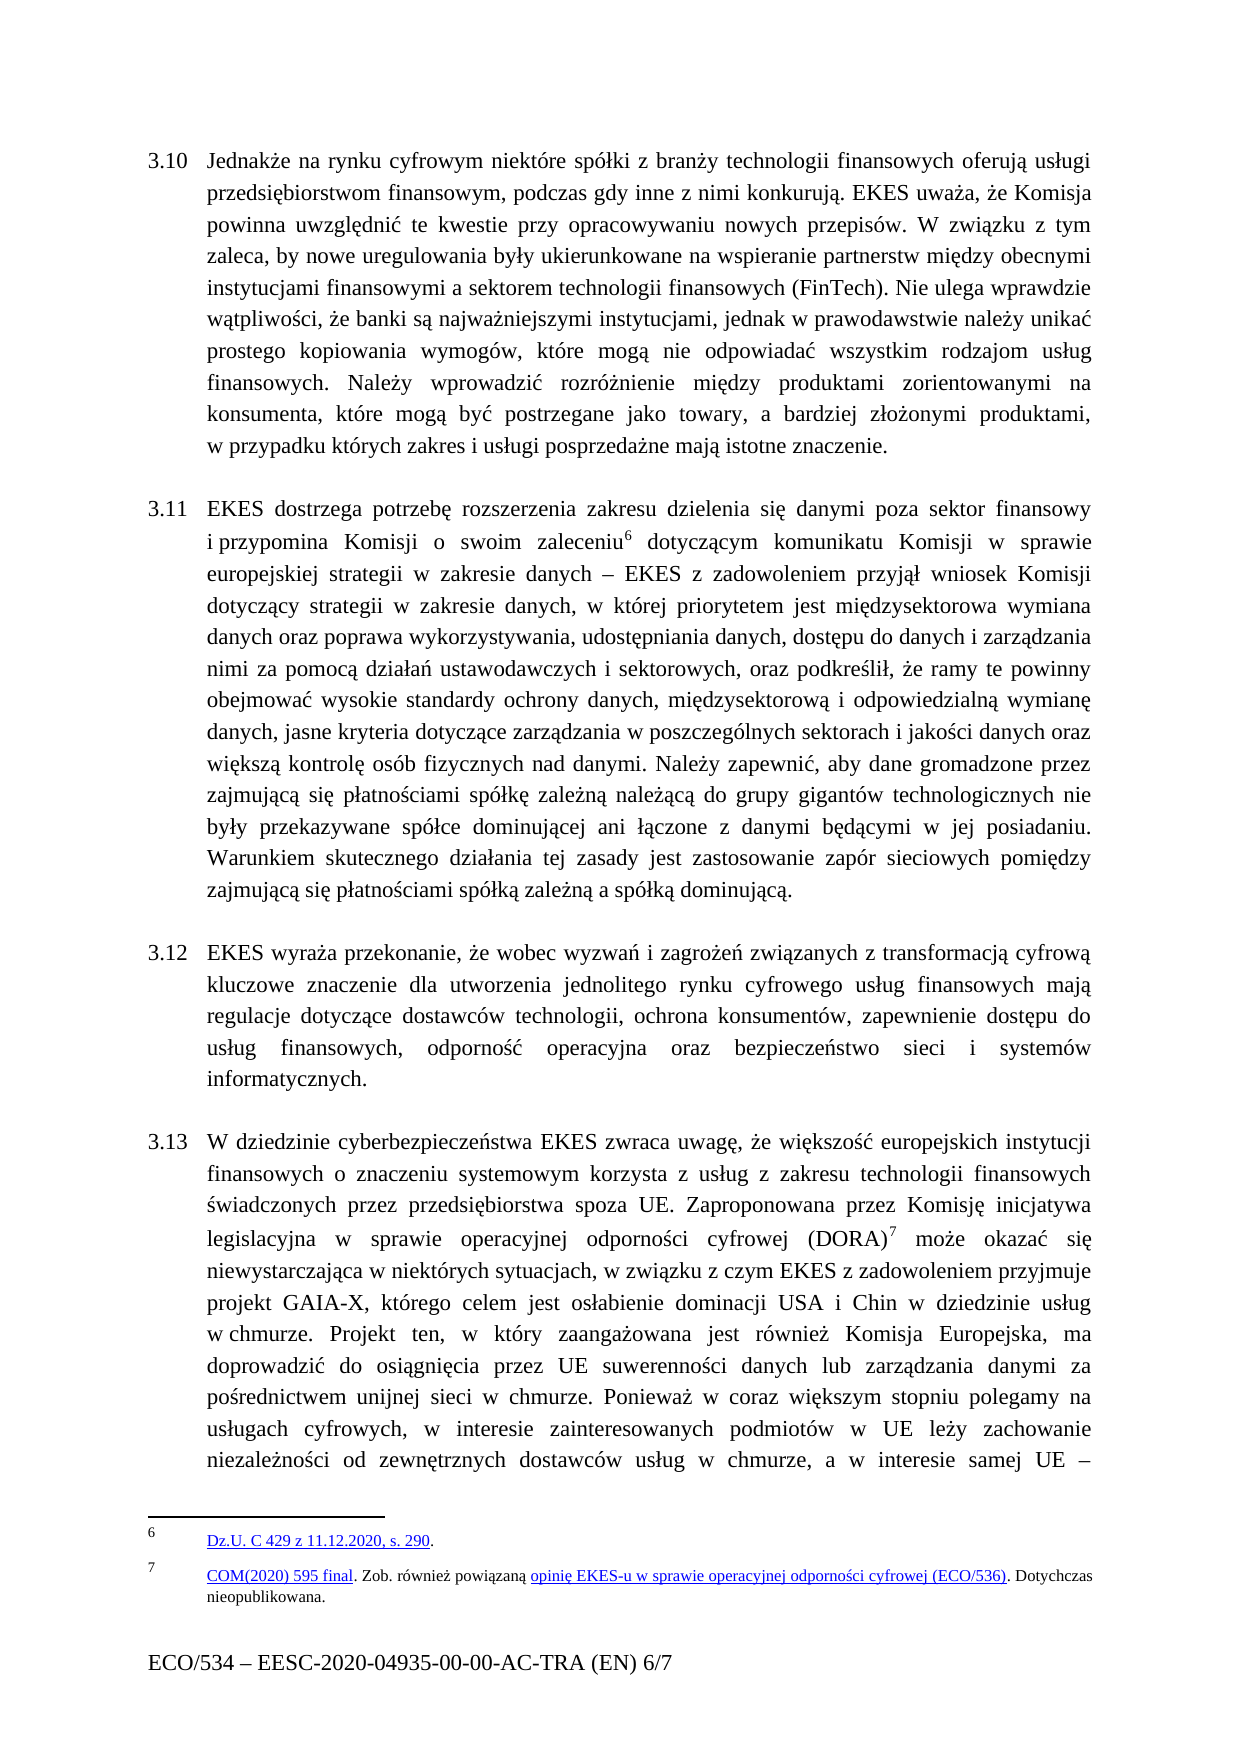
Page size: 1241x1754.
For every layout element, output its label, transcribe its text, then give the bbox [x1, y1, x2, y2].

subtitle EKES dostrzega potrzebę rozszerzenia zakresu dzielenia się danymi poza sektor finansowy i przypomina Komisji o swoim zaleceniu dotyczącym komunikatu Komisji w sprawie europejskiej strategii w zakresie danych – EKES z zadowoleniem przyjął wniosek Komisji dotyczący strategii w zakresie danych, w której priorytetem jest międzysektorowa wymiana danych oraz poprawa wykorzystywania, udostępniania danych, dostępu do danych i zarządzania nimi za pomocą działań ustawodawczych i sektorowych, oraz podkreślił, że ramy te powinny obejmować wysokie standardy ochrony danych, międzysektorową i odpowiedzialną wymianę danych, jasne kryteria dotyczące zarządzania w poszczególnych sektorach i jakości danych oraz większą kontrolę osób fizycznych nad danymi. Należy zapewnić, aby dane gromadzone przez zajmującą się płatnościami spółkę zależną należącą do grupy gigantów technologicznych nie były przekazywane spółce dominującej ani łączone z danymi będącymi w jej posiadaniu. Warunkiem skutecznego działania tej zasady jest zastosowanie zapór sieciowych pomiędzy zajmującą się płatnościami spółką zależną a spółką dominującą. [148, 495, 1093, 902]
subtitle Jednakże na rynku cyfrowym niektóre spółki z branży technologii finansowych oferują usługi przedsiębiorstwom finansowym, podczas gdy inne z nimi konkurują. EKES uważa, że Komisja powinna uwzględnić te kwestie przy opracowywaniu nowych przepisów. W związku z tym zaleca, by nowe uregulowania były ukierunkowane na wspieranie partnerstw między obecnymi instytucjami finansowymi a sektorem technologii finansowych (FinTech). Nie ulega wprawdzie wątpliwości, że banki są najważniejszymi instytucjami, jednak w prawodawstwie należy unikać prostego kopiowania wymogów, które mogą nie odpowiadać wszystkim rodzajom usług finansowych. Należy wprowadzić rozróżnienie między produktami zorientowanymi na konsumenta, które mogą być postrzegane jako towary, a bardziej złożonymi produktami, w przypadku których zakres i usługi posprzedażne mają istotne znaczenie. [148, 148, 1093, 458]
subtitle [148, 1128, 1093, 1473]
subtitle EKES wyraża przekonanie, że wobec wyzwań i zagrożeń związanych z transformacją cyfrową kluczowe znaczenie dla utworzenia jednolitego rynku cyfrowego usług finansowych mają regulacje dotyczące dostawców technologii, ochrona konsumentów, zapewnienie dostępu do usług finansowych, odporność operacyjna oraz bezpieczeństwo sieci i systemów informatycznych. [148, 939, 1093, 1092]
